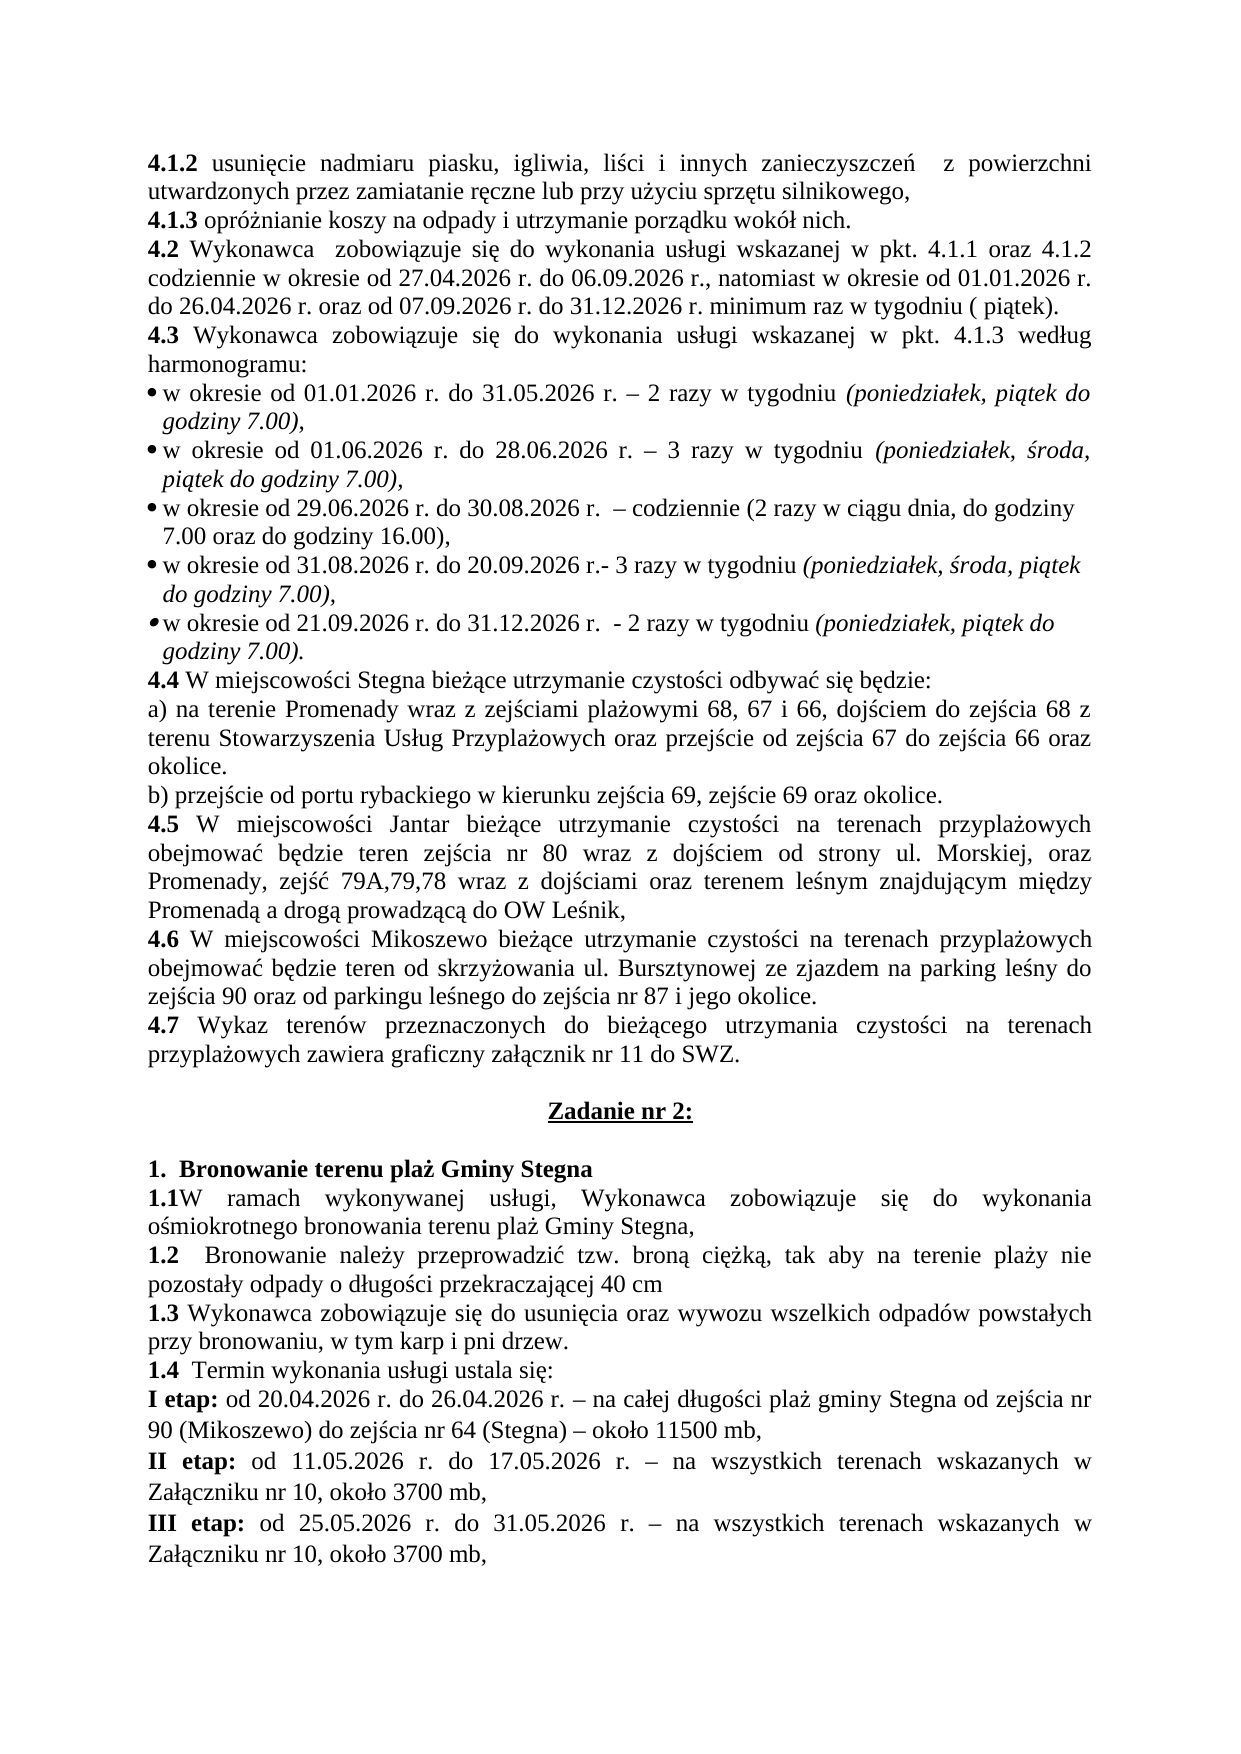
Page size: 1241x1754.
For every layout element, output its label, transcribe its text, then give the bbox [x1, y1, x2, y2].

text 4.1.3 opróżnianie koszy na odpady i utrzymanie porządku wokół nich. [148, 205, 1093, 234]
text 4.3 Wykonawca zobowiązuje się do wykonania usługi wskazanej w pkt. 4.1.3 według harmonogramu: [148, 320, 1093, 378]
list w okresie od 21.09.2026 r. do 31.12.2026 r. - 2 razy w tygodniu (poniedziałek, piątek do godziny 7.00). [148, 608, 1093, 665]
text a) na terenie Promenady wraz z zejściami plażowymi 68, 67 i 66, dojściem do zejścia 68 z terenu Stowarzyszenia Usług Przyplażowych oraz przejście od zejścia 67 do zejścia 66 oraz okolice. [148, 694, 1093, 780]
text 4.5 W miejscowości Jantar bieżące utrzymanie czystości na terenach przyplażowych obejmować będzie teren zejścia nr 80 wraz z dojściem od strony ul. Morskiej, oraz Promenady, zejść 79A,79,78 wraz z dojściami oraz terenem leśnym znajdującym między Promenadą a drogą prowadzącą do OW Leśnik, [148, 809, 1093, 924]
text 1.4 Termin wykonania usługi ustala się: [148, 1355, 1093, 1384]
text II etap: od 11.05.2026 r. do 17.05.2026 r. – na wszystkich terenach wskazanych w Załączniku nr 10, około 3700 mb, [148, 1446, 1093, 1506]
text 1.2 Bronowanie należy przeprowadzić tzw. broną ciężką, tak aby na terenie plaży nie pozostały odpady o długości przekraczającej 40 cm [148, 1240, 1093, 1298]
text 4.7 Wykaz terenów przeznaczonych do bieżącego utrzymania czystości na terenach przyplażowych zawiera graficzny załącznik nr 11 do SWZ. [148, 1010, 1093, 1068]
list w okresie od 29.06.2026 r. do 30.08.2026 r. – codziennie (2 razy w ciągu dnia, do godziny 7.00 oraz do godziny 16.00), [148, 493, 1093, 550]
text b) przejście od portu rybackiego w kierunku zejścia 69, zejście 69 oraz okolice. [148, 780, 1093, 809]
text 4.4 W miejscowości Stegna bieżące utrzymanie czystości odbywać się będzie: [148, 665, 1093, 694]
list w okresie od 01.01.2026 r. do 31.05.2026 r. – 2 razy w tygodniu (poniedziałek, piątek do godziny 7.00), [148, 378, 1093, 435]
text Zadanie nr 2: [148, 1096, 1093, 1125]
text 4.6 W miejscowości Mikoszewo bieżące utrzymanie czystości na terenach przyplażowych obejmować będzie teren od skrzyżowania ul. Bursztynowej ze zjazdem na parking leśny do zejścia 90 oraz od parkingu leśnego do zejścia nr 87 i jego okolice. [148, 924, 1093, 1010]
text III etap: od 25.05.2026 r. do 31.05.2026 r. – na wszystkich terenach wskazanych w Załączniku nr 10, około 3700 mb, [148, 1508, 1093, 1568]
text 1. Bronowanie terenu plaż Gminy Stegna [148, 1154, 1093, 1183]
list w okresie od 01.06.2026 r. do 28.06.2026 r. – 3 razy w tygodniu (poniedziałek, środa, piątek do godziny 7.00), [148, 435, 1093, 493]
text 1.3 Wykonawca zobowiązuje się do usunięcia oraz wywozu wszelkich odpadów powstałych przy bronowaniu, w tym karp i pni drzew. [148, 1298, 1093, 1355]
list w okresie od 31.08.2026 r. do 20.09.2026 r.- 3 razy w tygodniu (poniedziałek, środa, piątek do godziny 7.00), [148, 550, 1093, 608]
text 4.2 Wykonawca zobowiązuje się do wykonania usługi wskazanej w pkt. 4.1.1 oraz 4.1.2 codziennie w okresie od 27.04.2026 r. do 06.09.2026 r., natomiast w okresie od 01.01.2026 r. do 26.04.2026 r. oraz od 07.09.2026 r. do 31.12.2026 r. minimum raz w tygodniu ( piątek). [148, 234, 1093, 320]
text 1.1W ramach wykonywanej usługi, Wykonawca zobowiązuje się do wykonania ośmiokrotnego bronowania terenu plaż Gminy Stegna, [148, 1183, 1093, 1240]
text I etap: od 20.04.2026 r. do 26.04.2026 r. – na całej długości plaż gminy Stegna od zejścia nr 90 (Mikoszewo) do zejścia nr 64 (Stegna) – około 11500 mb, [148, 1384, 1093, 1444]
text 4.1.2 usunięcie nadmiaru piasku, igliwia, liści i innych zanieczyszczeń z powierzchni utwardzonych przez zamiatanie ręczne lub przy użyciu sprzętu silnikowego, [148, 148, 1093, 205]
